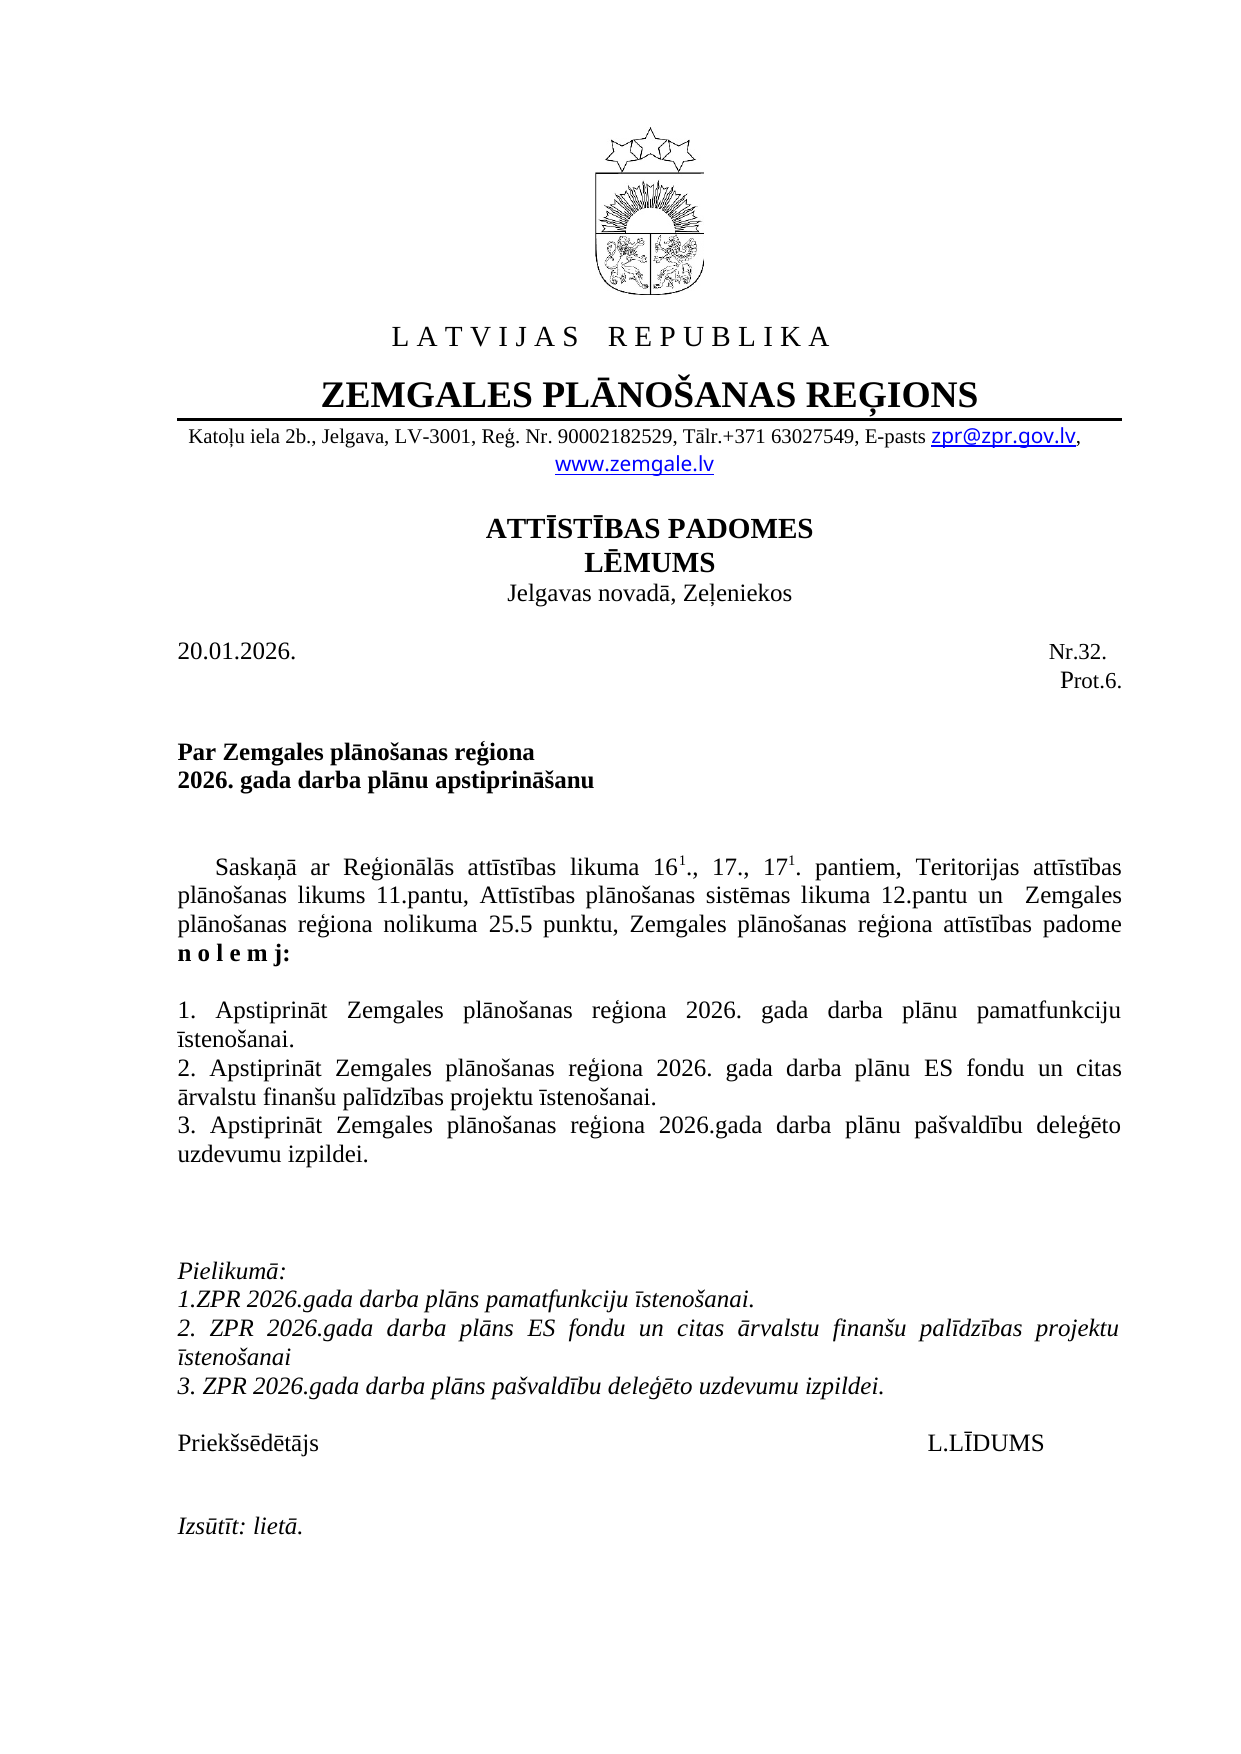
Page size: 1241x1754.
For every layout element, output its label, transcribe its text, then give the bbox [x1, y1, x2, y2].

text 3. ZPR 2026.gada darba plāns pašvaldību deleģēto uzdevumu izpildei. [177, 1371, 1122, 1399]
text ATTĪSTĪBAS PADOMES [177, 511, 1122, 545]
text 2026. gada darba plānu apstiprināšanu [177, 765, 1122, 794]
text L A T V I J A S R E P U B L I K A [177, 319, 1044, 352]
text 20.01.2026. Nr.32. [177, 636, 1122, 665]
text Jelgavas novadā, Zeļeniekos [177, 578, 1122, 607]
text ZEMGALES PLĀNOŠANAS REĢIONS [177, 373, 1122, 418]
text LĒMUMS [177, 545, 1122, 578]
text 2. ZPR 2026.gada darba plāns ES fondu un citas ārvalstu finanšu palīdzības projektu īstenošanai [177, 1313, 1122, 1371]
text 3. Apstiprināt Zemgales plānošanas reģiona 2026.gada darba plānu pašvaldību deleģēto uzdevumu izpildei. [177, 1110, 1122, 1168]
text Izsūtīt: lietā. [177, 1511, 1122, 1539]
picture [595, 127, 704, 295]
text Par Zemgales plānošanas reģiona [177, 737, 1122, 765]
text Priekšsēdētājs L.LĪDUMS [177, 1428, 1122, 1457]
text 2. Apstiprināt Zemgales plānošanas reģiona 2026. gada darba plānu ES fondu un citas ārvalstu finanšu palīdzības projektu īstenošanai. [177, 1053, 1122, 1110]
text 1.ZPR 2026.gada darba plāns pamatfunkciju īstenošanai. [177, 1284, 1122, 1313]
text Pielikumā: [177, 1256, 1122, 1284]
text Katoļu iela 2b., Jelgava, LV-3001, Reģ. Nr. 90002182529, Tālr.+371 63027549, E-pasts zpr@zpr.gov.lv, www.zemgale.lv [177, 421, 1091, 478]
text Prot.6. [177, 665, 1122, 693]
text 1. Apstiprināt Zemgales plānošanas reģiona 2026. gada darba plānu pamatfunkciju īstenošanai. [177, 995, 1122, 1053]
text Saskaņā ar Reģionālās attīstības likuma 161., 17., 171. pantiem, Teritorijas attīstības plānošanas likums 11.pantu, Attīstības plānošanas sistēmas likuma 12.pantu un Zemgales plānošanas reģiona nolikuma 25.5 punktu, Zemgales plānošanas reģiona attīstības padome n o l e m j: [177, 852, 1122, 967]
